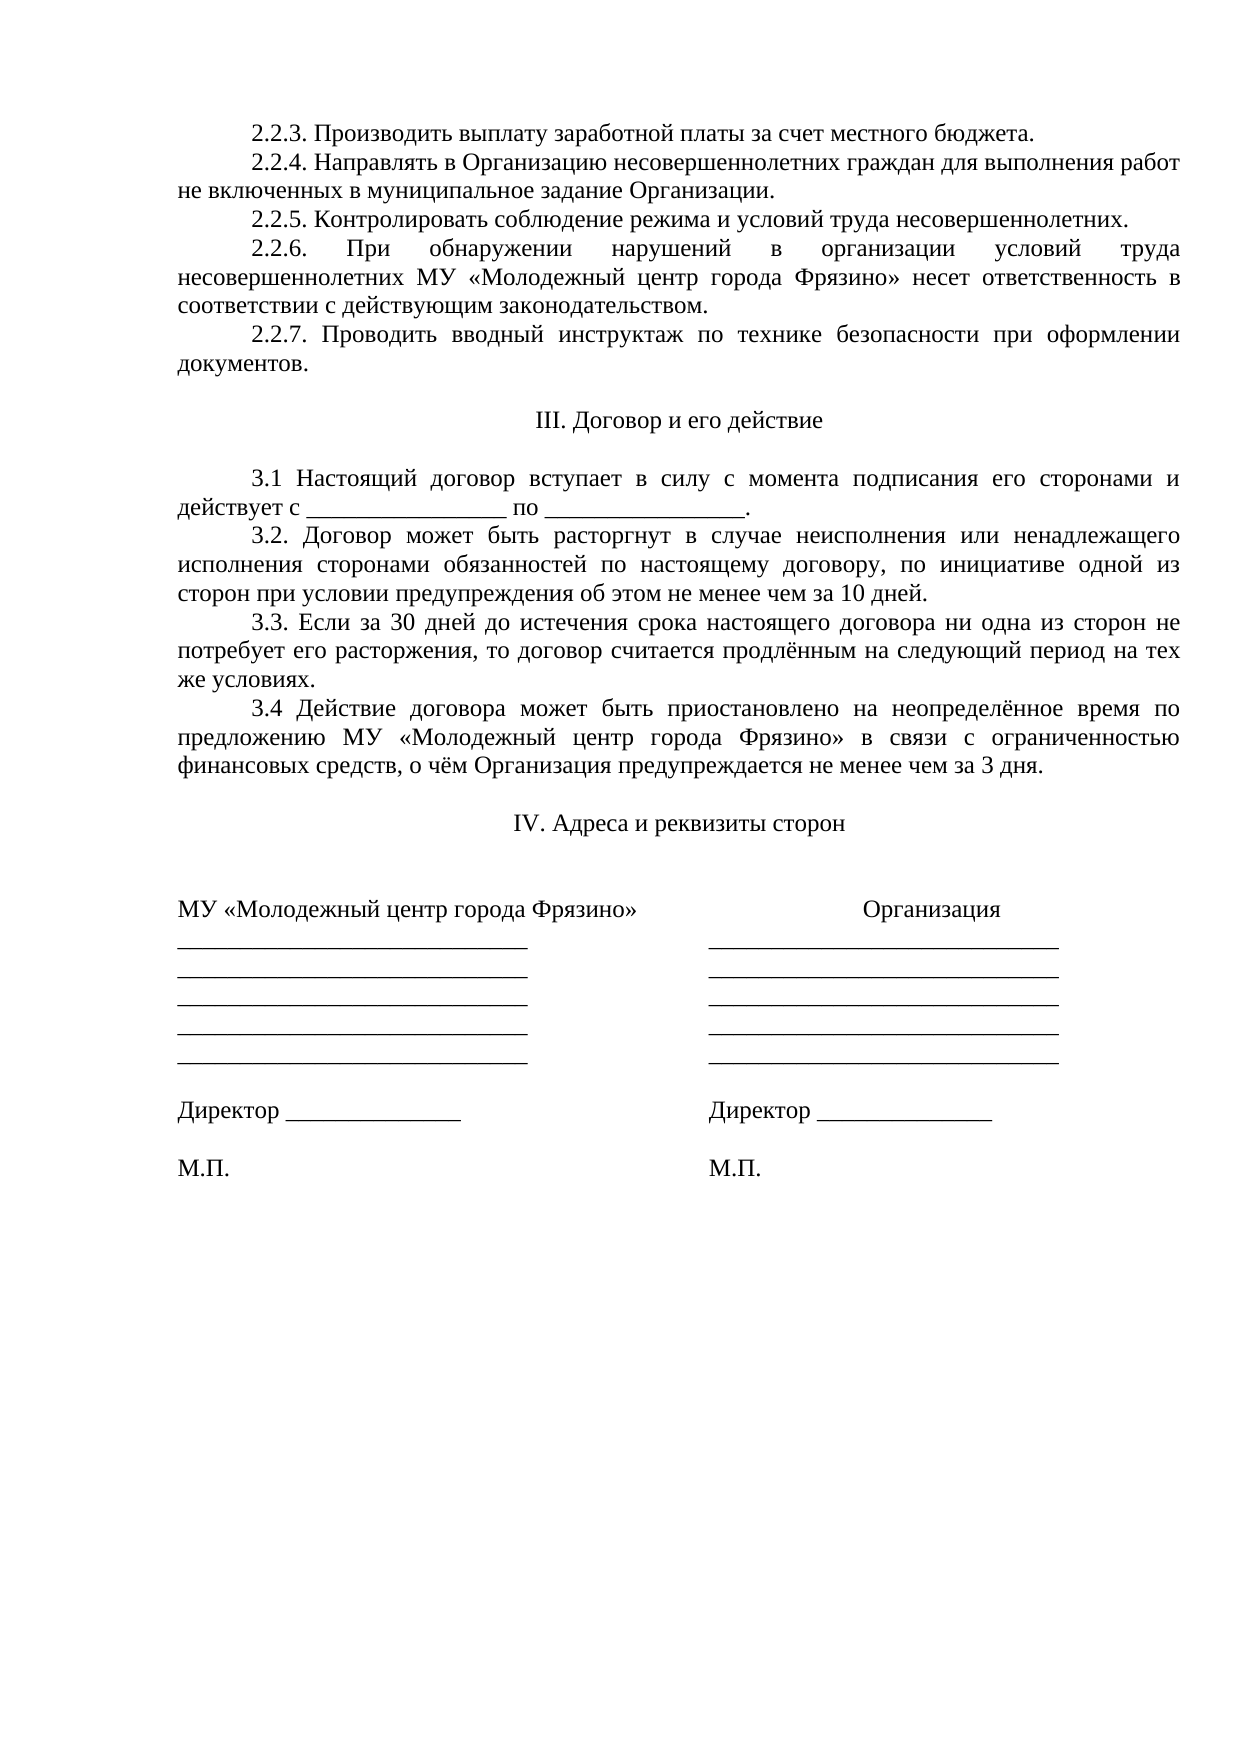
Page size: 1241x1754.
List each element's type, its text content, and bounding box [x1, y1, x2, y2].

text 3.4 Действие договора может быть приостановлено на неопределённое время по предложению МУ «Молодежный центр города Фрязино» в связи с ограниченностью финансовых средств, о чём Организация предупреждается не менее чем за 3 дня. [177, 693, 1181, 779]
text III. Договор и его действие [177, 406, 1181, 434]
text 2.2.5. Контролировать соблюдение режима и условий труда несовершеннолетних. [177, 204, 1181, 233]
text 2.2.6. При обнаружении нарушений в организации условий труда несовершеннолетних МУ «Молодежный центр города Фрязино» несет ответственность в соответствии с действующим законодательством. [177, 233, 1181, 319]
table_header МУ «Молодежный центр города Фрязино» ____________________________ ____________________________ ____________________________ ____________________________ ____________________________ Директор ______________ М.П. [166, 894, 666, 1211]
text 2.2.4. Направлять в Организацию несовершеннолетних граждан для выполнения работ не включенных в муниципальное задание Организации. [177, 147, 1181, 204]
text 3.2. Договор может быть расторгнут в случае неисполнения или ненадлежащего исполнения сторонами обязанностей по настоящему договору, по инициативе одной из сторон при условии предупреждения об этом не менее чем за 10 дней. [177, 521, 1181, 607]
table_header Организация ____________________________ ____________________________ ____________________________ ____________________________ ____________________________ Директор ______________ М.П. [666, 894, 1166, 1211]
text 2.2.3. Производить выплату заработной платы за счет местного бюджета. [177, 118, 1181, 147]
text 3.3. Если за 30 дней до истечения срока настоящего договора ни одна из сторон не потребует его расторжения, то договор считается продлённым на следующий период на тех же условиях. [177, 607, 1181, 693]
text 3.1 Настоящий договор вступает в силу с момента подписания его сторонами и действует с ________________ по ________________. [177, 463, 1181, 521]
text 2.2.7. Проводить вводный инструктаж по технике безопасности при оформлении документов. [177, 319, 1181, 377]
text IV. Адреса и реквизиты сторон [177, 808, 1181, 837]
